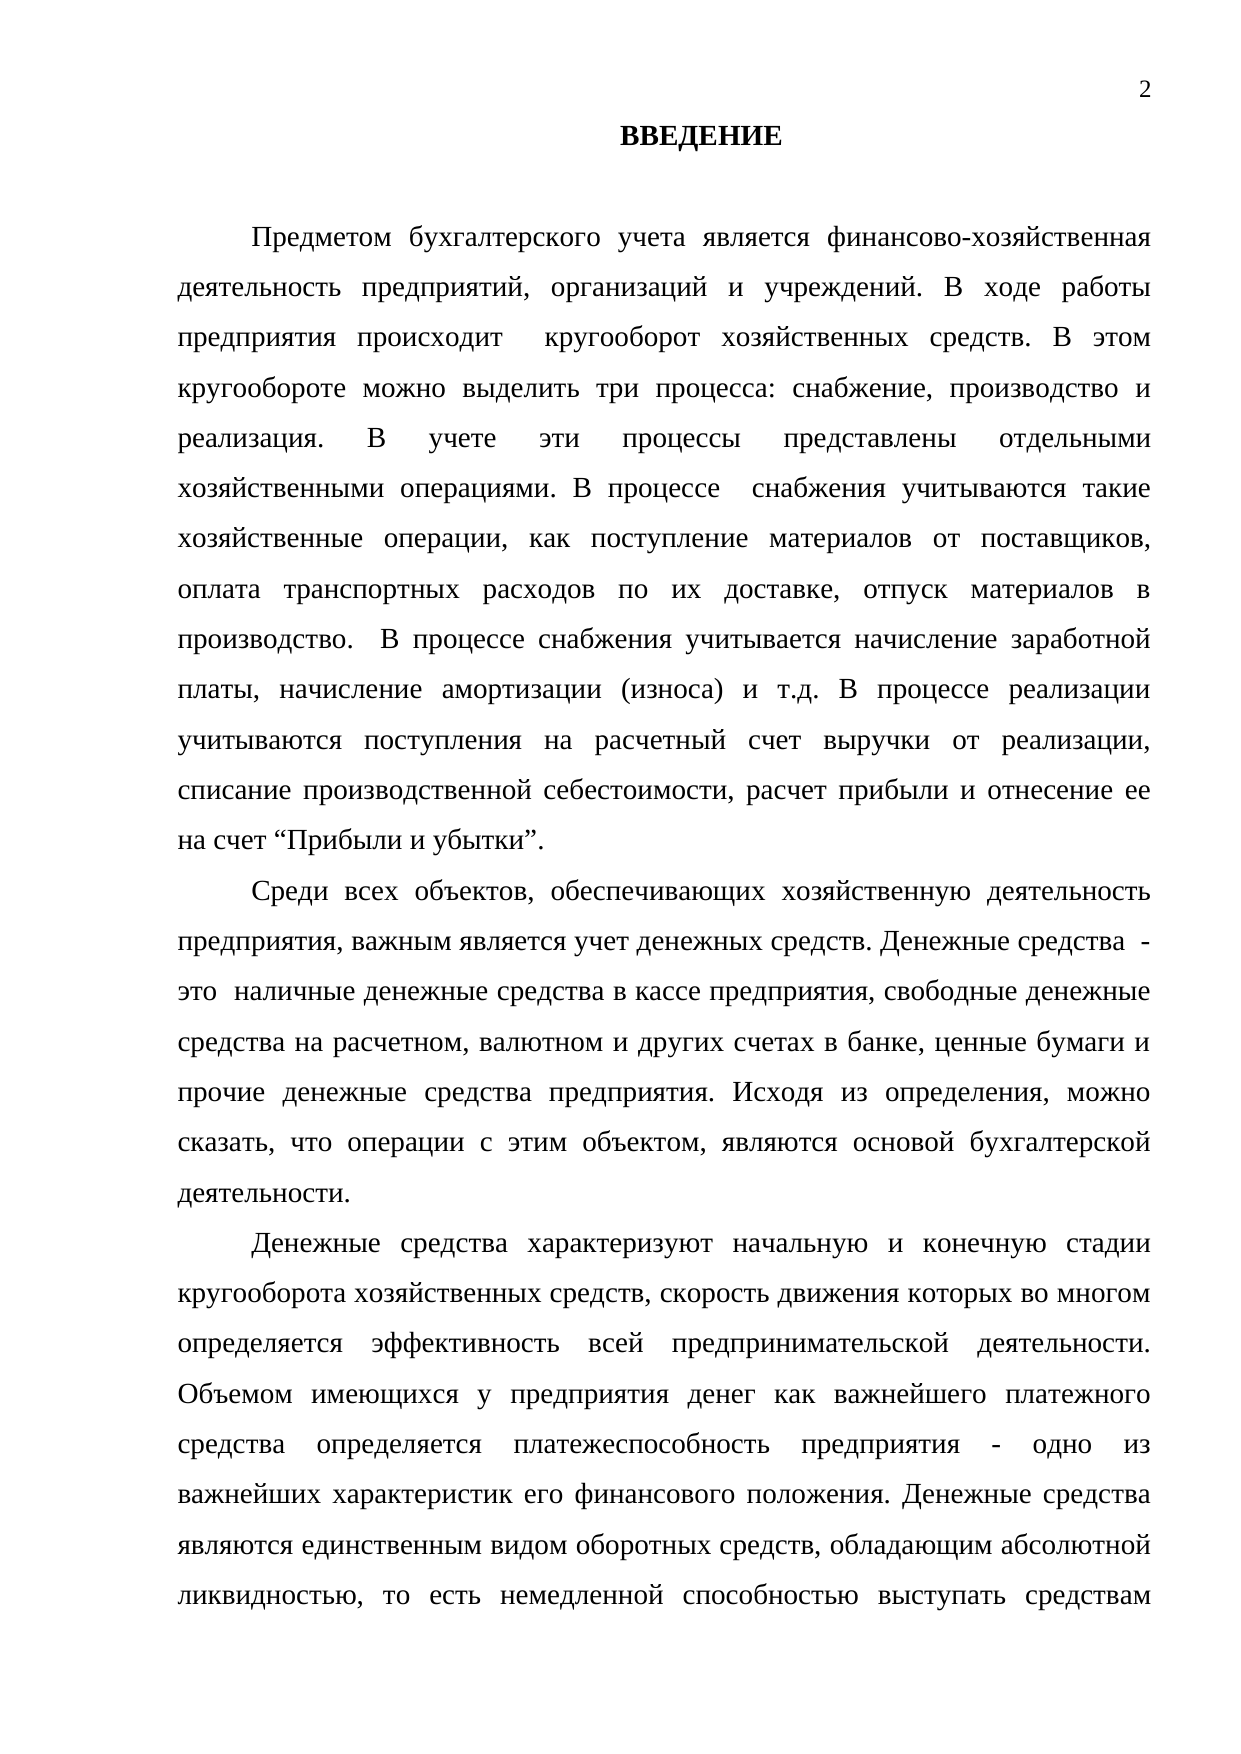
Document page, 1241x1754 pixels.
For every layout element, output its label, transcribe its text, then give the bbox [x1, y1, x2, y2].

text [177, 1225, 1152, 1611]
text ВВЕДЕНИЕ [177, 118, 1152, 152]
text Предметом бухгалтерского учета является финансово-хозяйственная деятельность предприятий, организаций и учреждений. В ходе работы предприятия происходит кругооборот хозяйственных средств. В этом кругообороте можно выделить три процесса: снабжение, производство и реализация. В учете эти процессы представлены отдельными хозяйственными операциями. В процессе снабжения учитываются такие хозяйственные операции, как поступление материалов от поставщиков, оплата транспортных расходов по их доставке, отпуск материалов в производство. В процессе снабжения учитывается начисление заработной платы, начисление амортизации (износа) и т.д. В процессе реализации учитываются поступления на расчетный счет выручки от реализации, списание производственной себестоимости, расчет прибыли и отнесение ее на счет “Прибыли и убытки”. [177, 219, 1152, 856]
text Среди всех объектов, обеспечивающих хозяйственную деятельность предприятия, важным является учет денежных средств. Денежные средства - это наличные денежные средства в кассе предприятия, свободные денежные средства на расчетном, валютном и других счетах в банке, ценные бумаги и прочие денежные средства предприятия. Исходя из определения, можно сказать, что операции с этим объектом, являются основой бухгалтерской деятельности. [177, 873, 1152, 1208]
